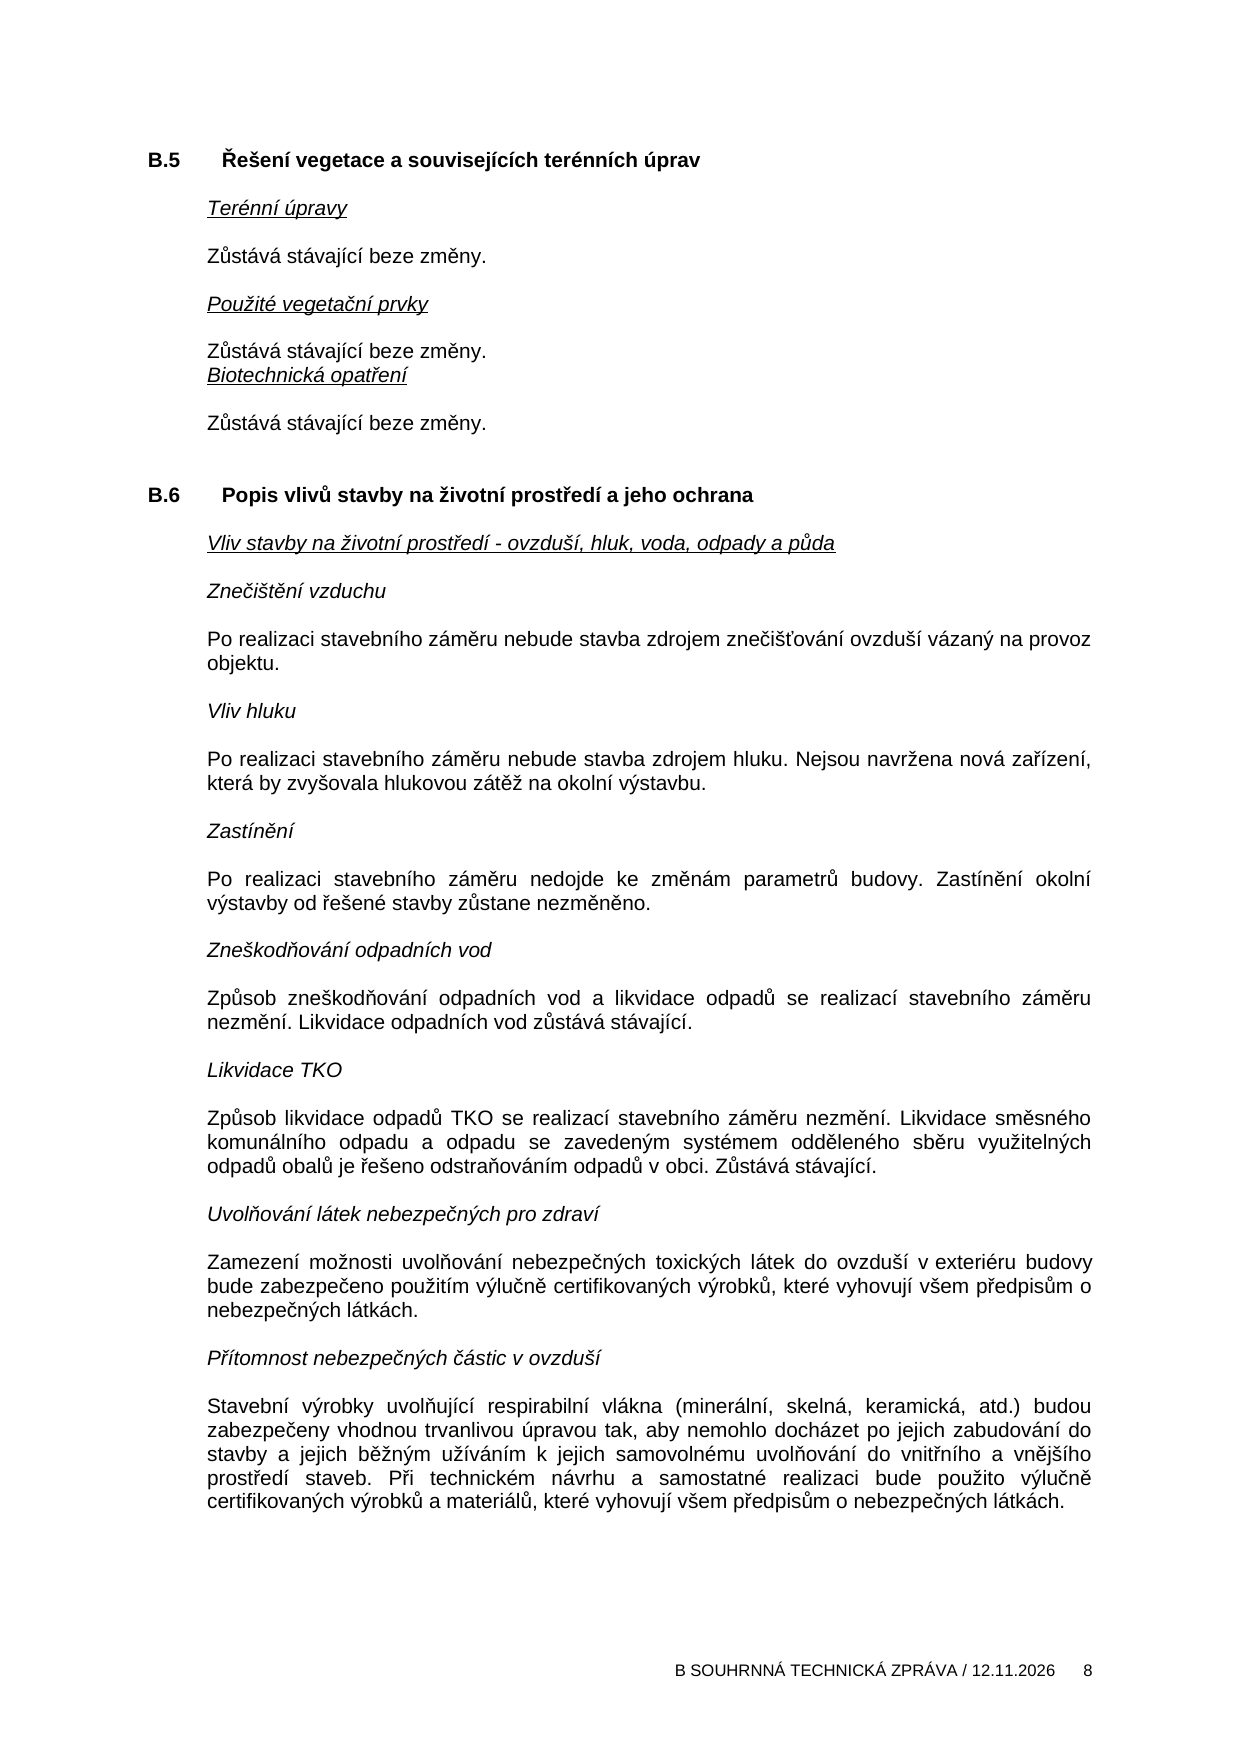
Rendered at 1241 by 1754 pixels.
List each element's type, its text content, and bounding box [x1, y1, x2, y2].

text Zamezení možnosti uvolňování nebezpečných toxických látek do ovzduší v exteriéru budovy bude zabezpečeno použitím výlučně certifikovaných výrobků, které vyhovují všem předpisům o nebezpečných látkách. [207, 1250, 1092, 1322]
text Terénní úpravy [207, 196, 1093, 219]
list Řešení vegetace a souvisejících terénních úprav [148, 148, 974, 172]
text Likvidace TKO [207, 1058, 1092, 1082]
text Zneškodňování odpadních vod [207, 938, 1092, 962]
text Po realizaci stavebního záměru nebude stavba zdrojem hluku. Nejsou navržena nová zařízení, která by zvyšovala hlukovou zátěž na okolní výstavbu. [207, 747, 1092, 794]
text Způsob zneškodňování odpadních vod a likvidace odpadů se realizací stavebního záměru nezmění. Likvidace odpadních vod zůstává stávající. [207, 986, 1092, 1034]
text Použité vegetační prvky [207, 291, 1093, 315]
text Po realizaci stavebního záměru nedojde ke změnám parametrů budovy. Zastínění okolní výstavby od řešené stavby zůstane nezměněno. [207, 866, 1092, 914]
text Vliv hluku [207, 699, 1092, 723]
text Po realizaci stavebního záměru nebude stavba zdrojem znečišťování ovzduší vázaný na provoz objektu. [207, 627, 1092, 675]
text Zůstává stávající beze změny. [207, 243, 1093, 267]
text Uvolňování látek nebezpečných pro zdraví [207, 1202, 1092, 1226]
text Znečištění vzduchu [207, 579, 1092, 603]
text Způsob likvidace odpadů TKO se realizací stavebního záměru nezmění. Likvidace směsného komunálního odpadu a odpadu se zavedeným systémem odděleného sběru využitelných odpadů obalů je řešeno odstraňováním odpadů v obci. Zůstává stávající. [207, 1106, 1092, 1178]
text Zůstává stávající beze změny. [207, 339, 1093, 363]
list Popis vlivů stavby na životní prostředí a jeho ochrana [148, 483, 974, 507]
text Zůstává stávající beze změny. [207, 411, 1093, 435]
text Stavební výrobky uvolňující respirabilní vlákna (minerální, skelná, keramická, atd.) budou zabezpečeny vhodnou trvanlivou úpravou tak, aby nemohlo docházet po jejich zabudování do stavby a jejich běžným užíváním k jejich samovolnému uvolňování do vnitřního a vnějšího prostředí staveb. Při technickém návrhu a samostatné realizaci bude použito výlučně certifikovaných výrobků a materiálů, které vyhovují všem předpisům o nebezpečných látkách. [207, 1393, 1092, 1513]
text Biotechnická opatření [207, 363, 1093, 387]
text Přítomnost nebezpečných částic v ovzduší [207, 1346, 1092, 1369]
text Vliv stavby na životní prostředí - ovzduší, hluk, voda, odpady a půda [207, 531, 1093, 555]
text Zastínění [207, 818, 1092, 842]
